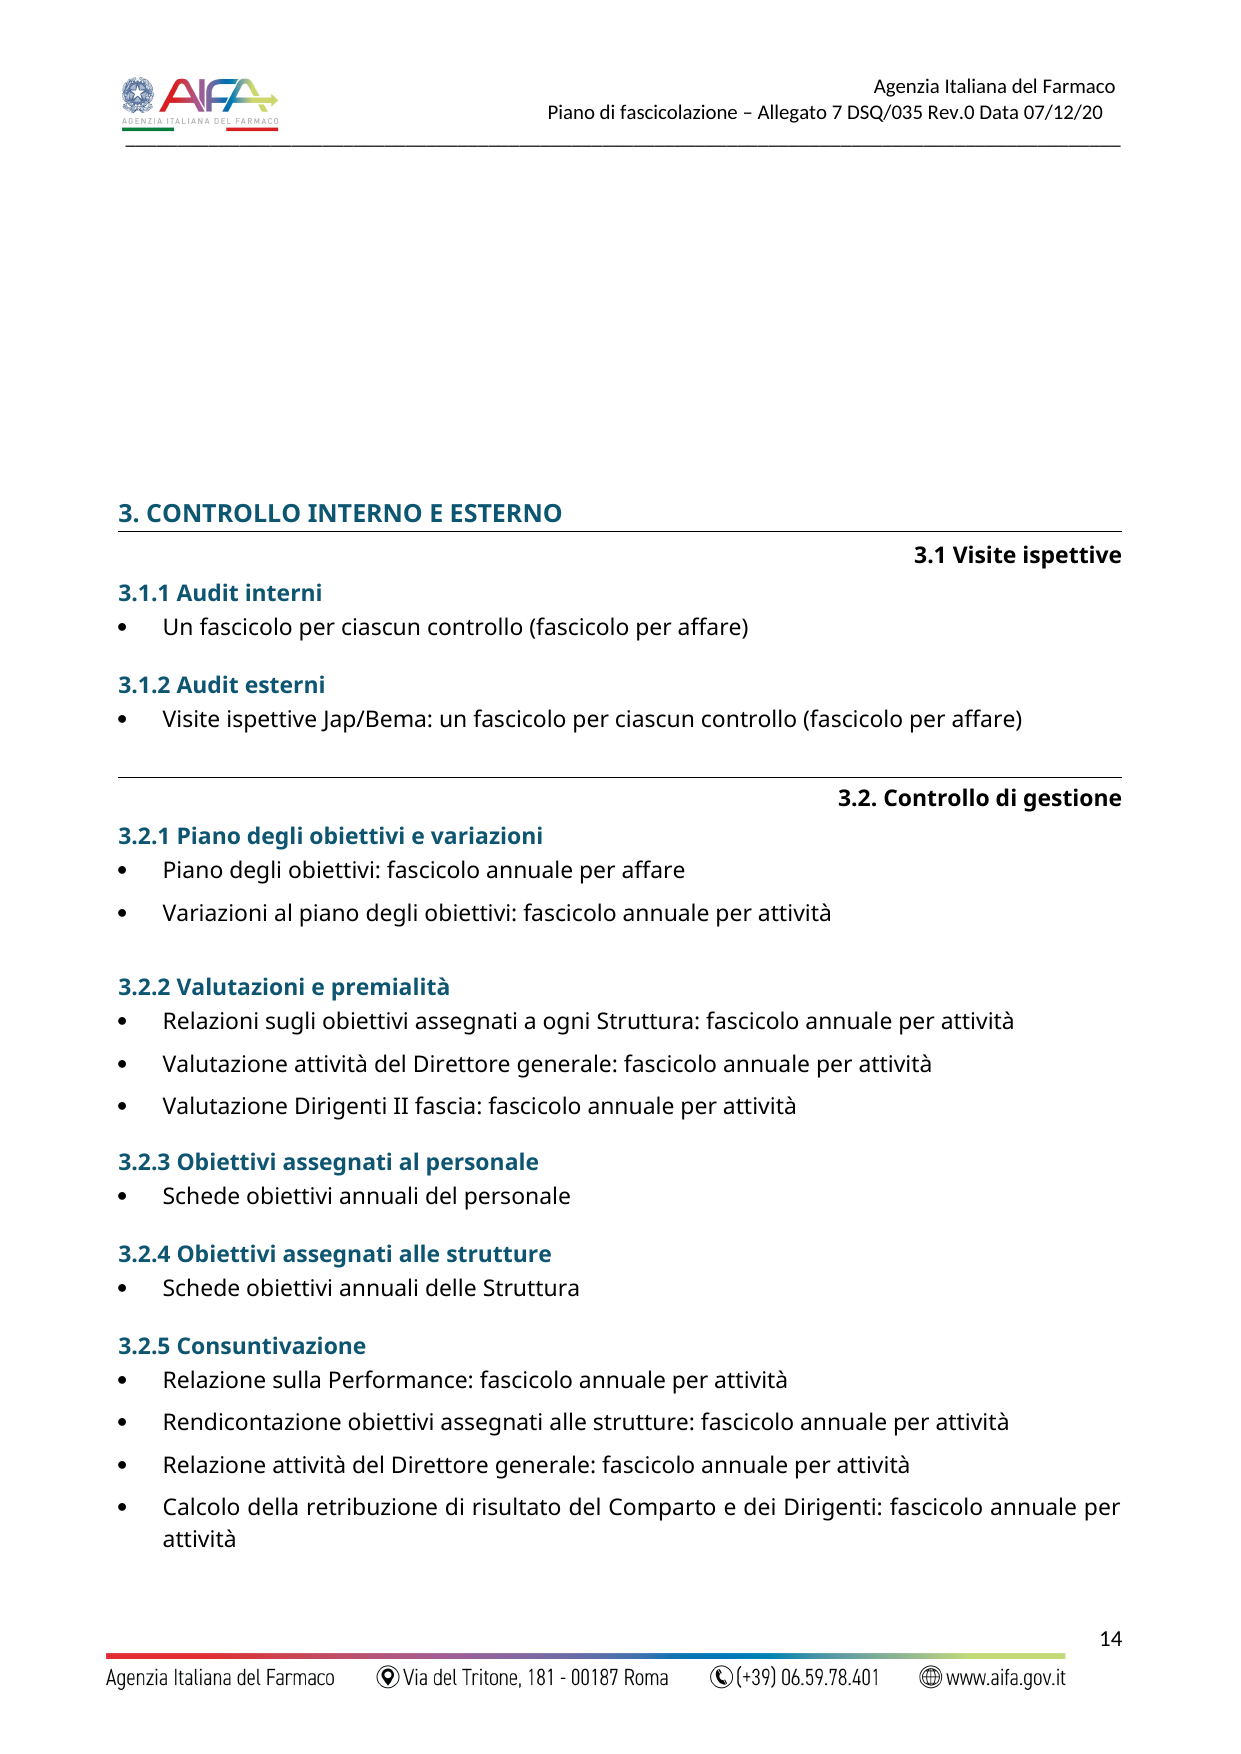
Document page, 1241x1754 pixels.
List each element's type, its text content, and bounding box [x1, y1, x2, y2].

subtitle 3. CONTROLLO INTERNO E ESTERNO [118, 495, 1122, 531]
list Valutazione attività del Direttore generale: fascicolo annuale per attività [118, 1048, 1122, 1079]
subtitle 3.2.3 Obiettivi assegnati al personale [118, 1146, 1122, 1177]
list Schede obiettivi annuali del personale [118, 1180, 1122, 1211]
subtitle 3.2.1 Piano degli obiettivi e variazioni [118, 820, 1122, 851]
subtitle 3.2.5 Consuntivazione [118, 1330, 1122, 1361]
subtitle 3.1.2 Audit esterni [118, 669, 1122, 700]
subtitle 3.2.2 Valutazioni e premialità [118, 971, 1122, 1002]
list Valutazione Dirigenti II fascia: fascicolo annuale per attività [118, 1090, 1122, 1121]
picture [118, 73, 282, 135]
list Visite ispettive Jap/Bema: un fascicolo per ciascun controllo (fascicolo per affare) [118, 703, 1122, 734]
list Piano degli obiettivi: fascicolo annuale per affare [118, 854, 1122, 885]
list Variazioni al piano degli obiettivi: fascicolo annuale per attività [118, 896, 1122, 928]
subtitle 3.2. Controllo di gestione [118, 782, 1122, 813]
subtitle 3.1.1 Audit interni [118, 577, 1122, 608]
list Relazioni sugli obiettivi assegnati a ogni Struttura: fascicolo annuale per attività [118, 1005, 1122, 1036]
picture [0, 1622, 1178, 1746]
list Un fascicolo per ciascun controllo (fascicolo per affare) [118, 611, 1122, 642]
list Schede obiettivi annuali delle Struttura [118, 1272, 1122, 1303]
subtitle 3.2.4 Obiettivi assegnati alle strutture [118, 1238, 1122, 1269]
list Rendicontazione obiettivi assegnati alle strutture: fascicolo annuale per attività [118, 1406, 1122, 1437]
subtitle 3.1 Visite ispettive [118, 539, 1122, 571]
list Relazione attività del Direttore generale: fascicolo annuale per attività [118, 1449, 1122, 1480]
list Calcolo della retribuzione di risultato del Comparto e dei Dirigenti: fascicolo annuale per attività [118, 1491, 1122, 1554]
list Relazione sulla Performance: fascicolo annuale per attività [118, 1363, 1122, 1395]
